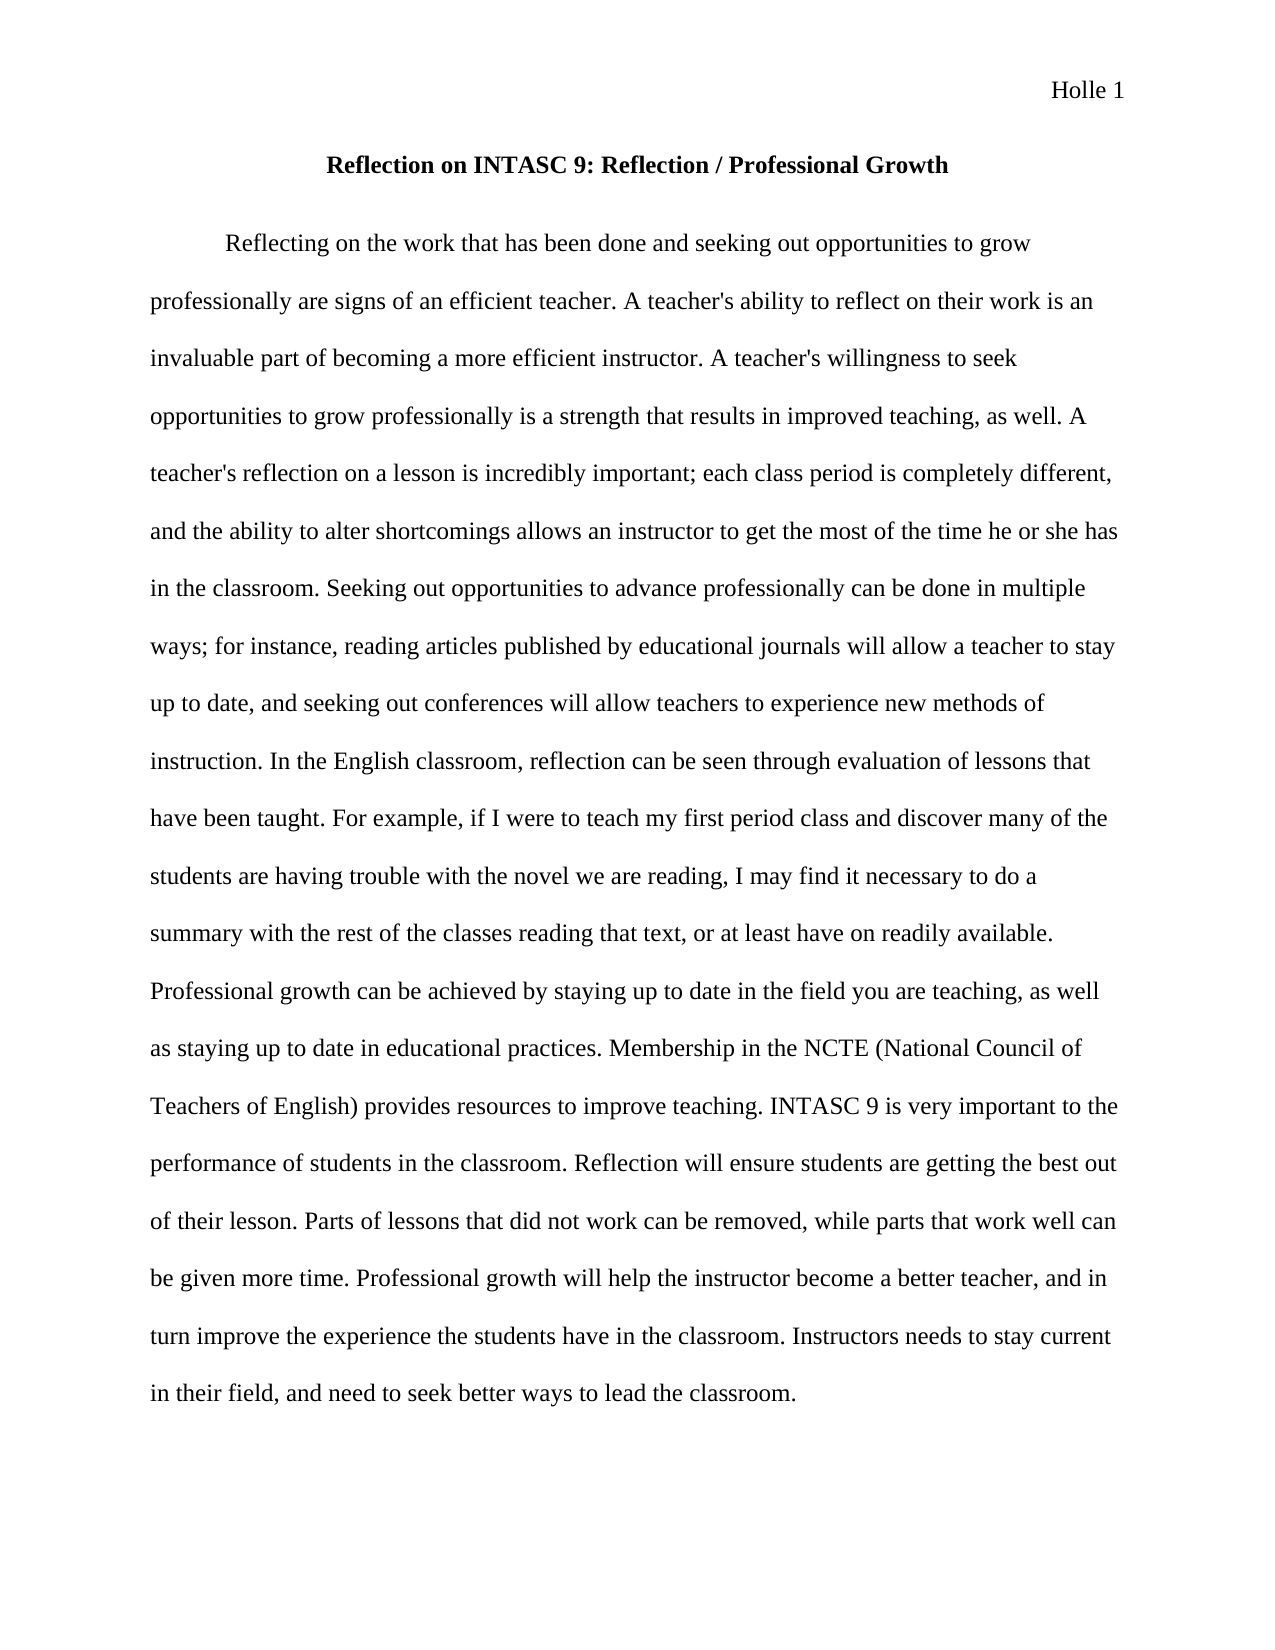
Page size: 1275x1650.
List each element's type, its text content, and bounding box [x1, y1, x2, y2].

text Reflecting on the work that has been done and seeking out opportunities to grow professionally are signs of an efficient teacher. A teacher's ability to reflect on their work is an invaluable part of becoming a more efficient instructor. A teacher's willingness to seek opportunities to grow professionally is a strength that results in improved teaching, as well. A teacher's reflection on a lesson is incredibly important; each class period is completely different, and the ability to alter shortcomings allows an instructor to get the most of the time he or she has in the classroom. Seeking out opportunities to advance professionally can be done in multiple ways; for instance, reading articles published by educational journals will allow a teacher to stay up to date, and seeking out conferences will allow teachers to experience new methods of instruction. In the English classroom, reflection can be seen through evaluation of lessons that have been taught. For example, if I were to teach my first period class and discover many of the students are having trouble with the novel we are reading, I may find it necessary to do a summary with the rest of the classes reading that text, or at least have on readily available. Professional growth can be achieved by staying up to date in the field you are teaching, as well as staying up to date in educational practices. Membership in the NCTE (National Council of Teachers of English) provides resources to improve teaching. INTASC 9 is very important to the performance of students in the classroom. Reflection will ensure students are getting the best out of their lesson. Parts of lessons that did not work can be removed, while parts that work well can be given more time. Professional growth will help the instructor become a better teacher, and in turn improve the experience the students have in the classroom. Instructors needs to stay current in their field, and need to seek better ways to lead the classroom. [150, 228, 1125, 1407]
text Reflection on INTASC 9: Reflection / Professional Growth [150, 150, 1125, 179]
